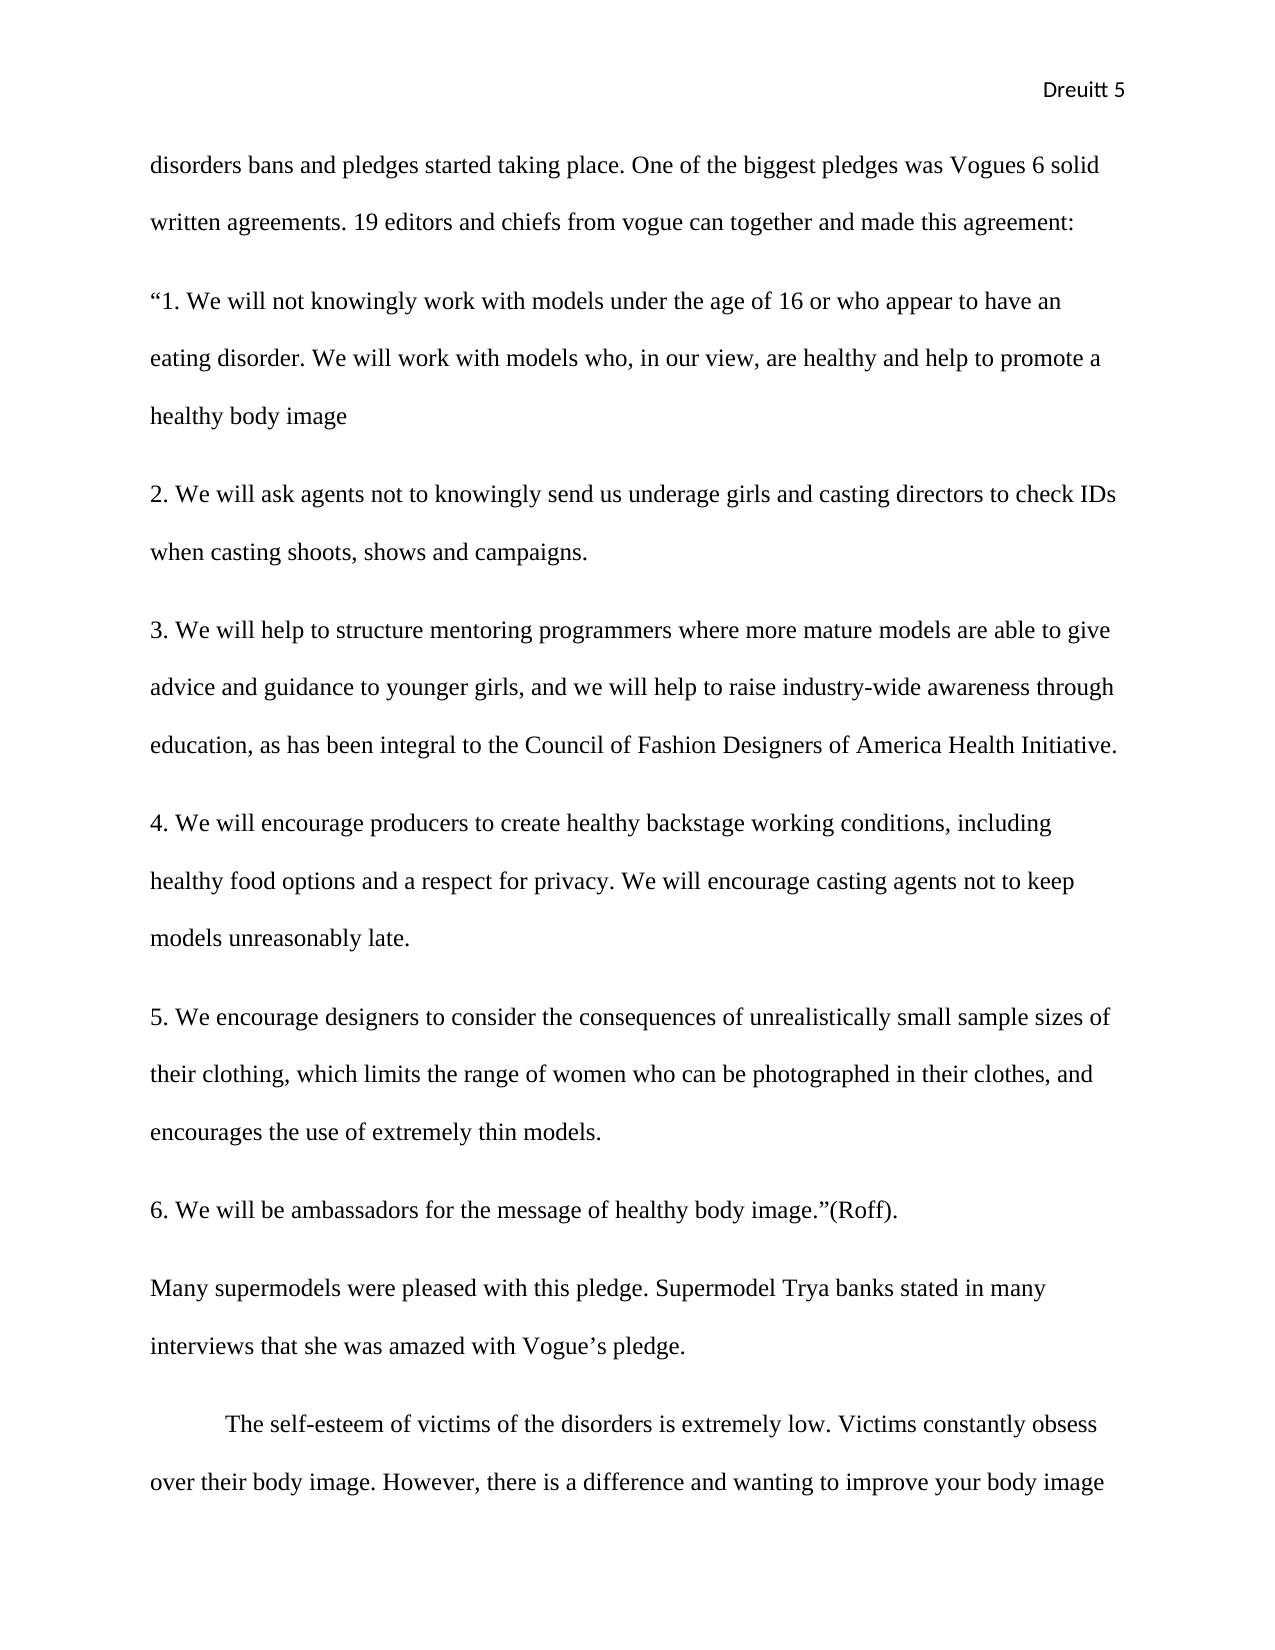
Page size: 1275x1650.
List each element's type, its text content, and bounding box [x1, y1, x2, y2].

text 6. We will be ambassadors for the message of healthy body image.”(Roff). [150, 1195, 1125, 1224]
text Many supermodels were pleased with this pledge. Supermodel Trya banks stated in many interviews that she was amazed with Vogue’s pledge. [150, 1273, 1125, 1359]
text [150, 1409, 1125, 1495]
text “1. We will not knowingly work with models under the age of 16 or who appear to have an eating disorder. We will work with models who, in our view, are healthy and help to promote a healthy body image [150, 286, 1125, 429]
text 3. We will help to structure mentoring programmers where more mature models are able to give advice and guidance to younger girls, and we will help to raise industry-wide awareness through education, as has been integral to the Council of Fashion Designers of America Health Initiative. [150, 615, 1125, 759]
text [150, 150, 1125, 236]
text 5. We encourage designers to consider the consequences of unrealistically small sample sizes of their clothing, which limits the range of women who can be photographed in their clothes, and encourages the use of extremely thin models. [150, 1002, 1125, 1145]
text 4. We will encourage producers to create healthy backstage working conditions, including healthy food options and a respect for privacy. We will encourage casting agents not to keep models unreasonably late. [150, 808, 1125, 952]
text 2. We will ask agents not to knowingly send us underage girls and casting directors to check IDs when casting shoots, shows and campaigns. [150, 479, 1125, 565]
